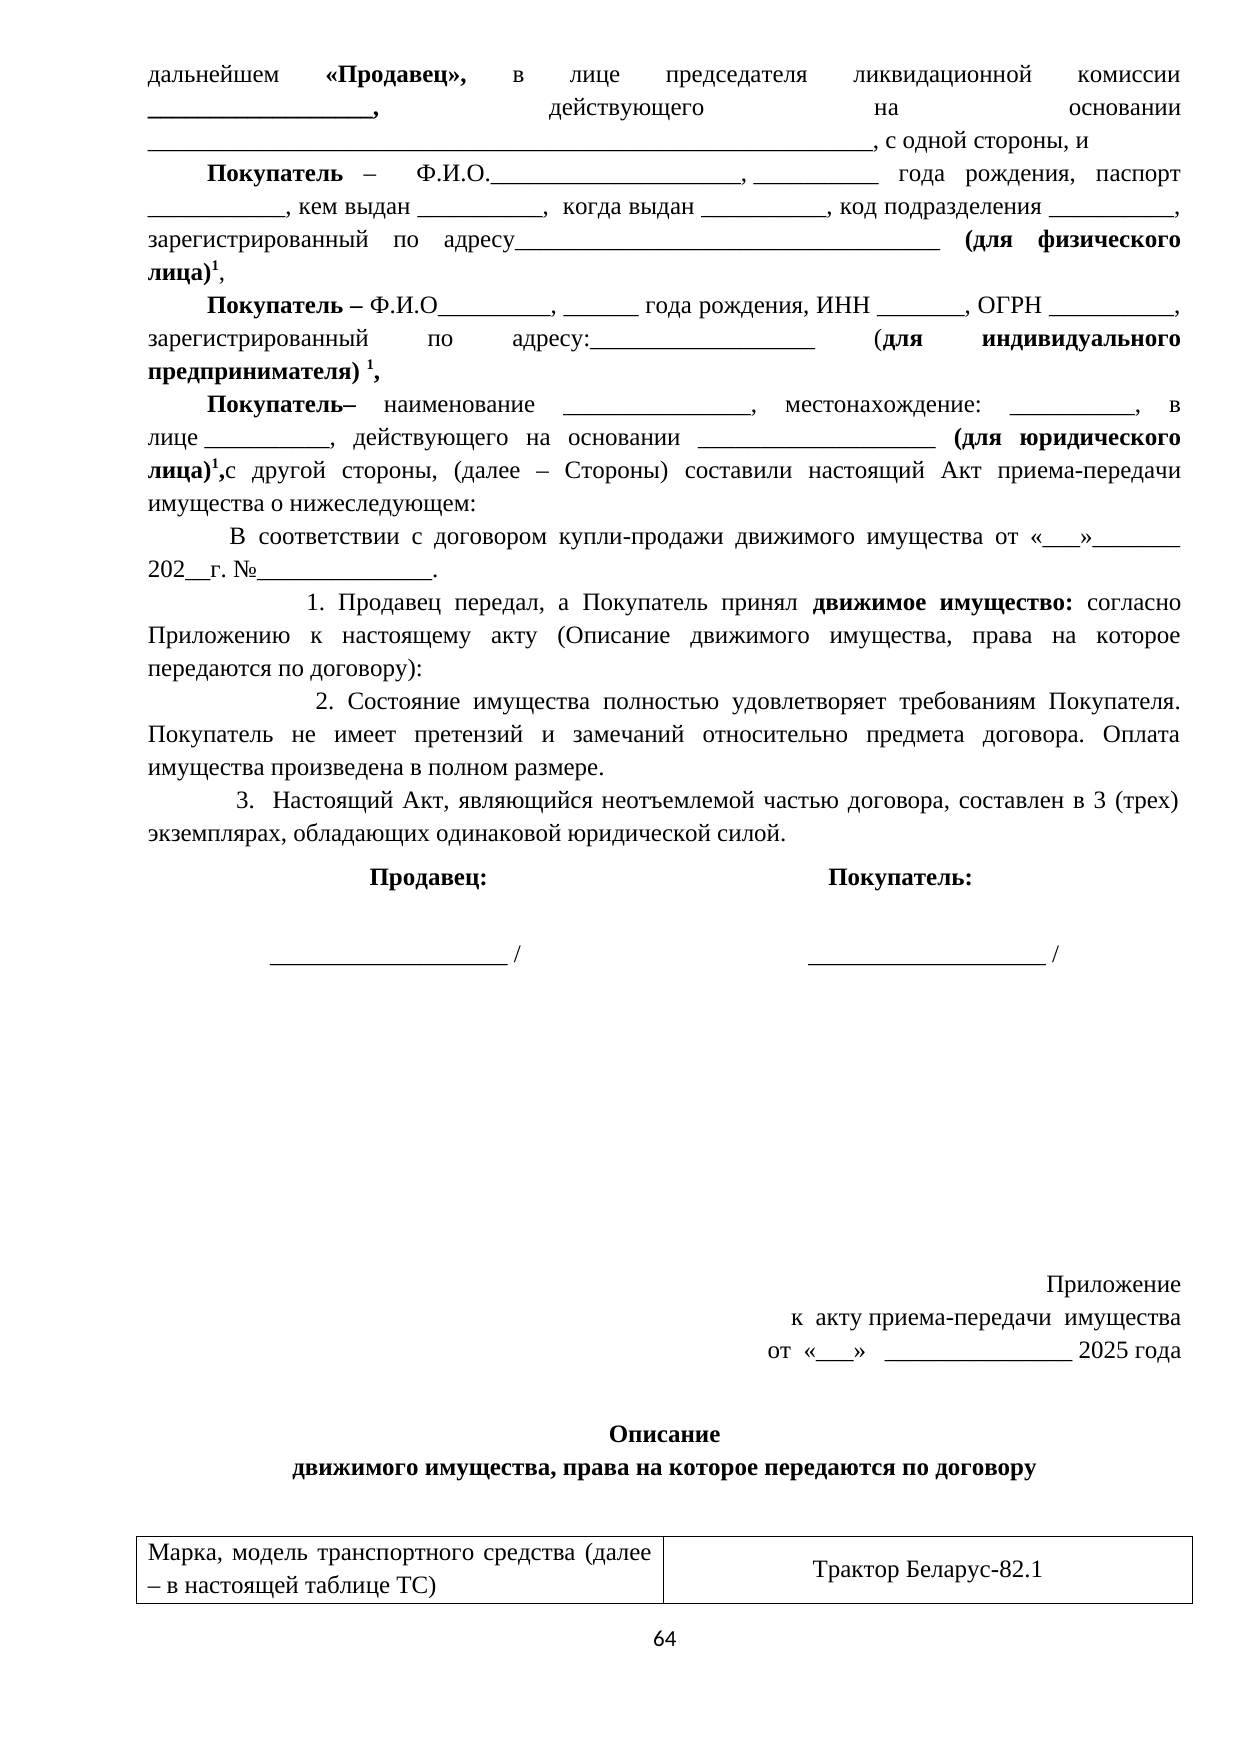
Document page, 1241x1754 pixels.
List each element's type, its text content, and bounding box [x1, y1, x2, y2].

text движимого имущества, права на которое передаются по договору [148, 1452, 1181, 1481]
table_header Трактор Беларус-82.1 [664, 1537, 1192, 1603]
text Покупатель – Ф.И.О.____________________, __________ года рождения, паспорт ___________, кем выдан __________, когда выдан __________, код подразделения __________, зарегистрированный по адресу__________________________________ (для физического лица)1, [148, 158, 1181, 286]
text к акту приема-передачи имущества [148, 1302, 1181, 1331]
table_header Покупатель: [664, 852, 1136, 906]
text 1. Продавец передал, а Покупатель принял движимое имущество: согласно Приложению к настоящему акту (Описание движимого имущества, права на которое передаются по договору): [148, 587, 1181, 682]
text Приложение [148, 1269, 1181, 1298]
text Описание [148, 1419, 1181, 1448]
text В соответствии с договором купли-продажи движимого имущества от «___»_______ 202__г. №______________. [148, 521, 1181, 583]
text ___________________ / ___________________ / [148, 939, 1181, 968]
text Покупатель – Ф.И.О_________, ______ года рождения, ИНН _______, ОГРН __________, зарегистрированный по адресу:__________________ (для индивидуального предпринимателя) 1, [148, 290, 1181, 385]
text 2. Состояние имущества полностью удовлетворяет требованиям Покупателя. Покупатель не имеет претензий и замечаний относительно предмета договора. Оплата имущества произведена в полном размере. [148, 686, 1181, 781]
text от «___» _______________ 2025 года [148, 1335, 1181, 1364]
table_header Продавец: [193, 852, 664, 906]
table_header Марка, модель транспортного средства (далее – в настоящей таблице ТС) [137, 1537, 663, 1603]
text 3. Настоящий Акт, являющийся неотъемлемой частью договора, составлен в 3 (трех) экземплярах, обладающих одинаковой юридической силой. [148, 786, 1181, 847]
text Покупатель– наименование _______________, местонахождение: __________, в лице __________, действующего на основании ___________________ (для юридического лица)1,с другой стороны, (далее – Стороны) составили настоящий Акт приема-передачи имущества о нижеследующем: [148, 389, 1181, 517]
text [148, 59, 1181, 154]
